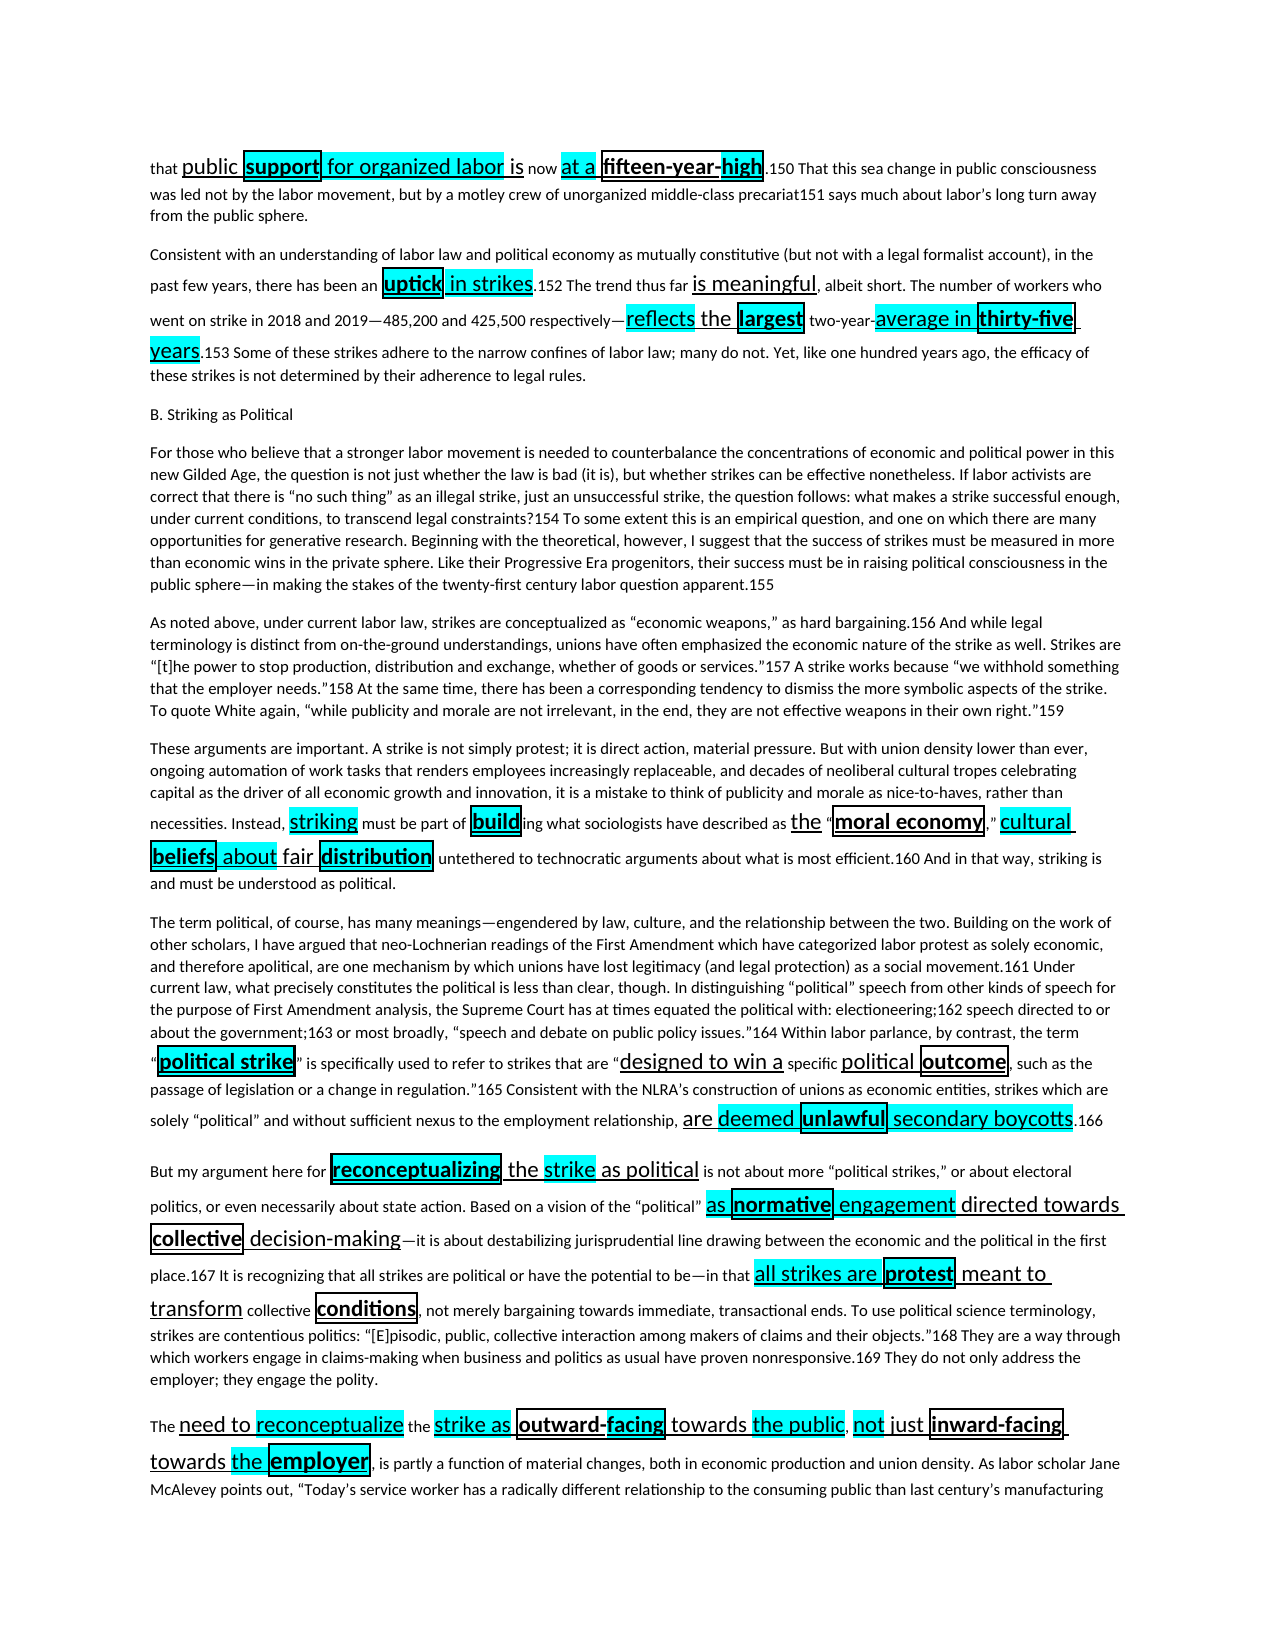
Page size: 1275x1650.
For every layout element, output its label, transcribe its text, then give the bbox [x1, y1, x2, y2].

text But my argument here for reconceptualizing the strike as political is not about more “political strikes,” or about electoral politics, or even necessarily about state action. Based on a vision of the “political” as normative engagement directed towards collective decision-making—it is about destabilizing jurisprudential line drawing between the economic and the political in the first place.167 It is recognizing that all strikes are political or have the potential to be—in that all strikes are protest meant to transform collective conditions, not merely bargaining towards immediate, transactional ends. To use political science terminology, strikes are contentious politics: “[E]pisodic, public, collective interaction among makers of claims and their objects.”168 They are a way through which workers engage in claims-making when business and politics as usual have proven nonresponsive.169 They do not only address the employer; they engage the polity. [150, 1153, 1125, 1390]
text B. Striking as Political [150, 404, 1125, 424]
text Consistent with an understanding of labor law and political economy as mutually constitutive (but not with a legal formalist account), in the past few years, there has been an uptick in strikes.152 The trend thus far is meaningful, albeit short. The number of workers who went on strike in 2018 and 2019—485,200 and 425,500 respectively—reflects the largest two-year-average in thirty-five years.153 Some of these strikes adhere to the narrow confines of labor law; many do not. Yet, like one hundred years ago, the efficacy of these strikes is not determined by their adherence to legal rules. [150, 244, 1125, 386]
text For those who believe that a stronger labor movement is needed to counterbalance the concentrations of economic and political power in this new Gilded Age, the question is not just whether the law is bad (it is), but whether strikes can be effective nonetheless. If labor activists are correct that there is “no such thing” as an illegal strike, just an unsuccessful strike, the question follows: what makes a strike successful enough, under current conditions, to transcend legal constraints?154 To some extent this is an empirical question, and one on which there are many opportunities for generative research. Beginning with the theoretical, however, I suggest that the success of strikes must be measured in more than economic wins in the private sphere. Like their Progressive Era progenitors, their success must be in raising political consciousness in the public sphere—in making the stakes of the twenty-first century labor question apparent.155 [150, 443, 1125, 594]
text These arguments are important. A strike is not simply protest; it is direct action, material pressure. But with union density lower than ever, ongoing automation of work tasks that renders employees increasingly replaceable, and decades of neoliberal cultural tropes celebrating capital as the driver of all economic growth and innovation, it is a mistake to think of publicity and morale as nice-to-haves, rather than necessities. Instead, striking must be part of building what sociologists have described as the “moral economy,” cultural beliefs about fair distribution untethered to technocratic arguments about what is most efficient.160 And in that way, striking is and must be understood as political. [150, 738, 1125, 894]
text As noted above, under current labor law, strikes are conceptualized as “economic weapons,” as hard bargaining.156 And while legal terminology is distinct from on-the-ground understandings, unions have often emphasized the economic nature of the strike as well. Strikes are “[t]he power to stop production, distribution and exchange, whether of goods or services.”157 A strike works because “we withhold something that the employer needs.”158 At the same time, there has been a corresponding tendency to dismiss the more symbolic aspects of the strike. To quote White again, “while publicity and morale are not irrelevant, in the end, they are not effective weapons in their own right.”159 [150, 612, 1125, 720]
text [150, 1408, 1125, 1499]
text The term political, of course, has many meanings—engendered by law, culture, and the relationship between the two. Building on the work of other scholars, I have argued that neo-Lochnerian readings of the First Amendment which have categorized labor protest as solely economic, and therefore apolitical, are one mechanism by which unions have lost legitimacy (and legal protection) as a social movement.161 Under current law, what precisely constitutes the political is less than clear, though. In distinguishing “political” speech from other kinds of speech for the purpose of First Amendment analysis, the Supreme Court has at times equated the political with: electioneering;162 speech directed to or about the government;163 or most broadly, “speech and debate on public policy issues.”164 Within labor parlance, by contrast, the term “political strike” is specifically used to refer to strikes that are “designed to win a specific political outcome, such as the passage of legislation or a change in regulation.”165 Consistent with the NLRA’s construction of unions as economic entities, strikes which are solely “political” and without sufficient nexus to the employment relationship, are deemed unlawful secondary boycotts.166 [150, 912, 1125, 1134]
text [150, 150, 1125, 226]
